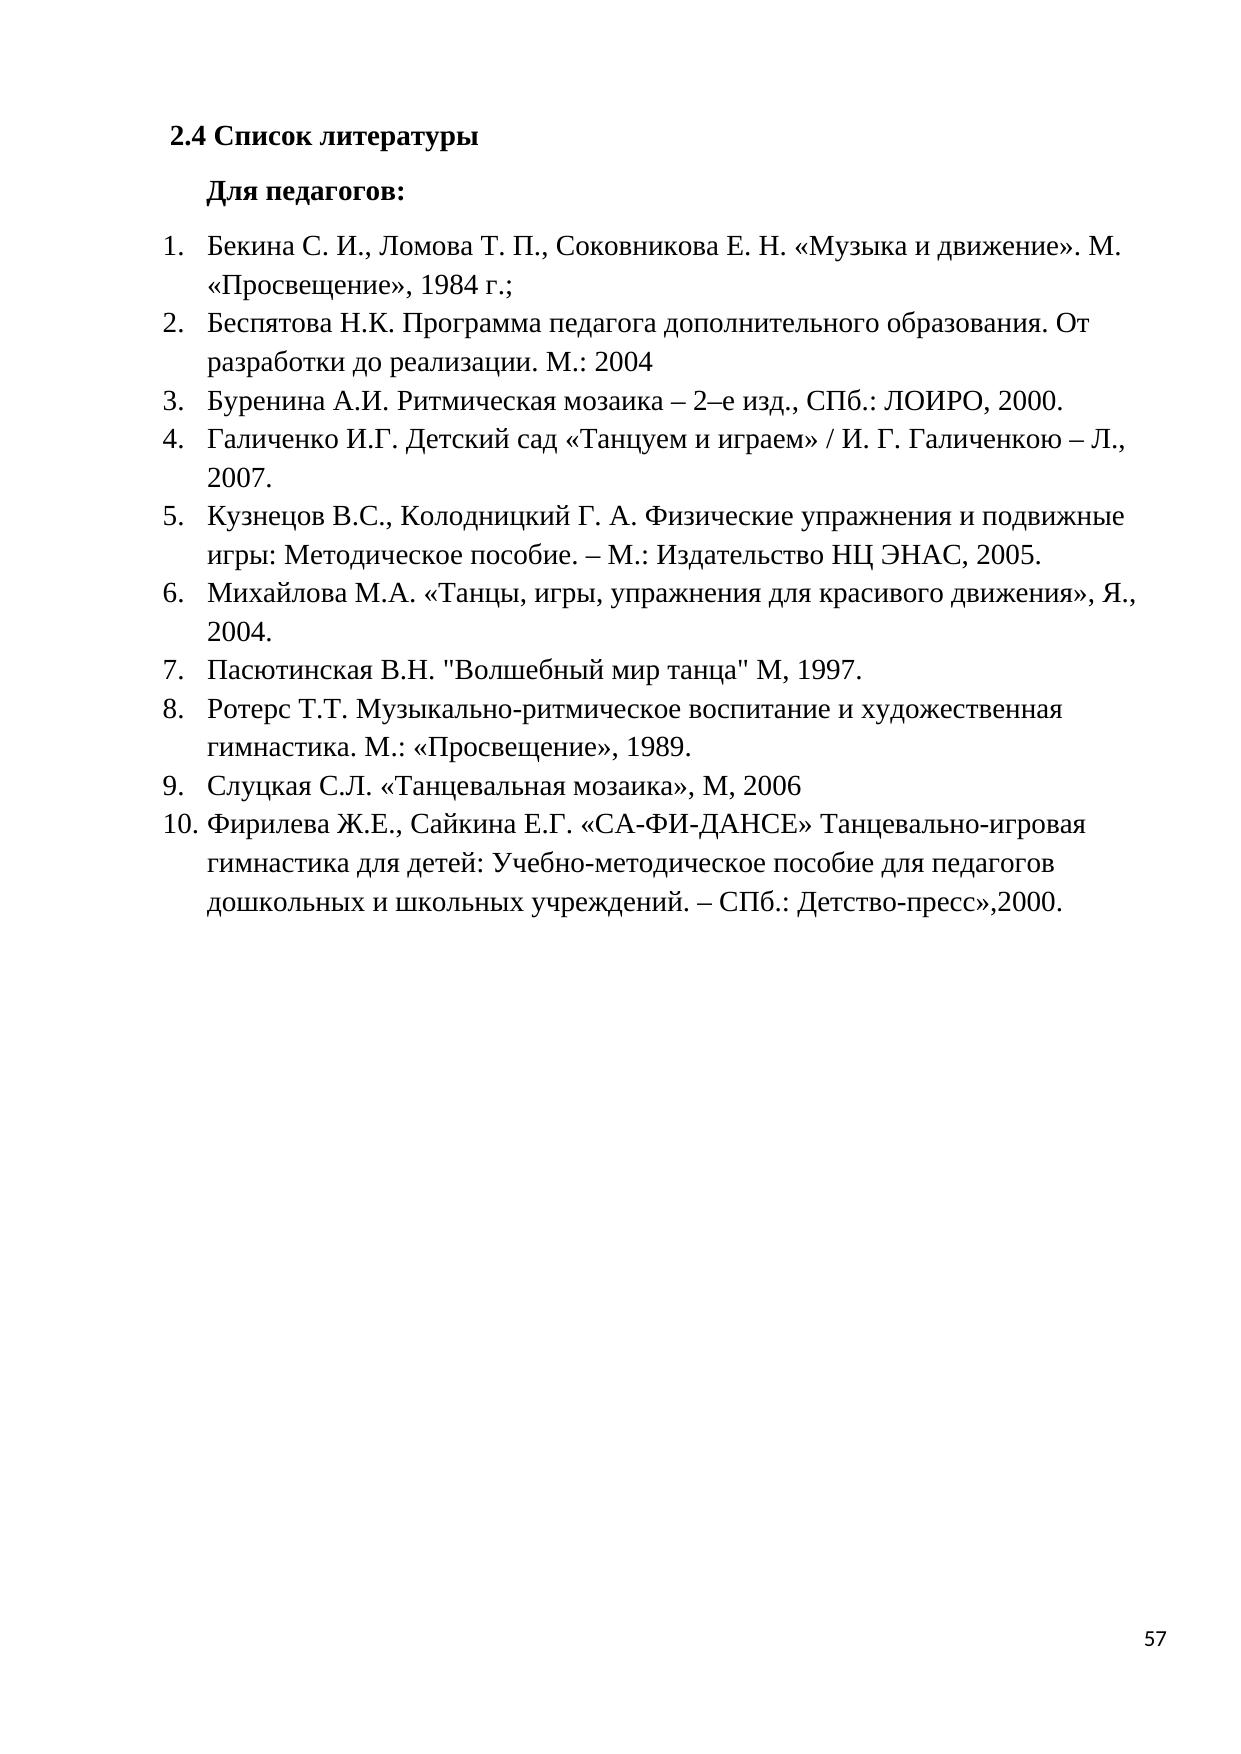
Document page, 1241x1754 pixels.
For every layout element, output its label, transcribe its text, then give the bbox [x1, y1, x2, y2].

list Кузнецов В.С., Колодницкий Г. А. Физические упражнения и подвижные игры: Методическое пособие. – М.: Издательство НЦ ЭНАС, 2005. [162, 498, 1167, 570]
list Пасютинская В.Н. "Волшебный мир танца" М, 1997. [162, 652, 1167, 686]
list Михайлова М.А. «Танцы, игры, упражнения для красивого движения», Я., 2004. [162, 575, 1167, 647]
list Ротерс Т.Т. Музыкально-ритмическое воспитание и художественная гимнастика. М.: «Просвещение», 1989. [162, 691, 1167, 763]
list Буренина А.И. Ритмическая мозаика – 2–е изд., СПб.: ЛОИРО, 2000. [162, 383, 1167, 416]
list Бекина С. И., Ломова Т. П., Соковникова Е. Н. «Музыка и движение». М. «Просвещение», 1984 г.; [162, 228, 1167, 301]
text 2.4 Список литературы [148, 118, 1167, 152]
list Слуцкая С.Л. «Танцевальная мозаика», М, 2006 [162, 768, 1167, 802]
list Фирилева Ж.Е., Сайкина Е.Г. «СА-ФИ-ДАНСЕ» Танцевально-игровая гимнастика для детей: Учебно-методическое пособие для педагогов дошкольных и школьных учреждений. – СПб.: Детство-пресс»,2000. [162, 807, 1167, 917]
list Галиченко И.Г. Детский сад «Танцуем и играем» / И. Г. Галиченкою – Л., 2007. [162, 421, 1167, 493]
text Для педагогов: [148, 173, 1167, 207]
list Беспятова Н.К. Программа педагога дополнительного образования. От разработки до реализации. М.: 2004 [162, 306, 1167, 378]
